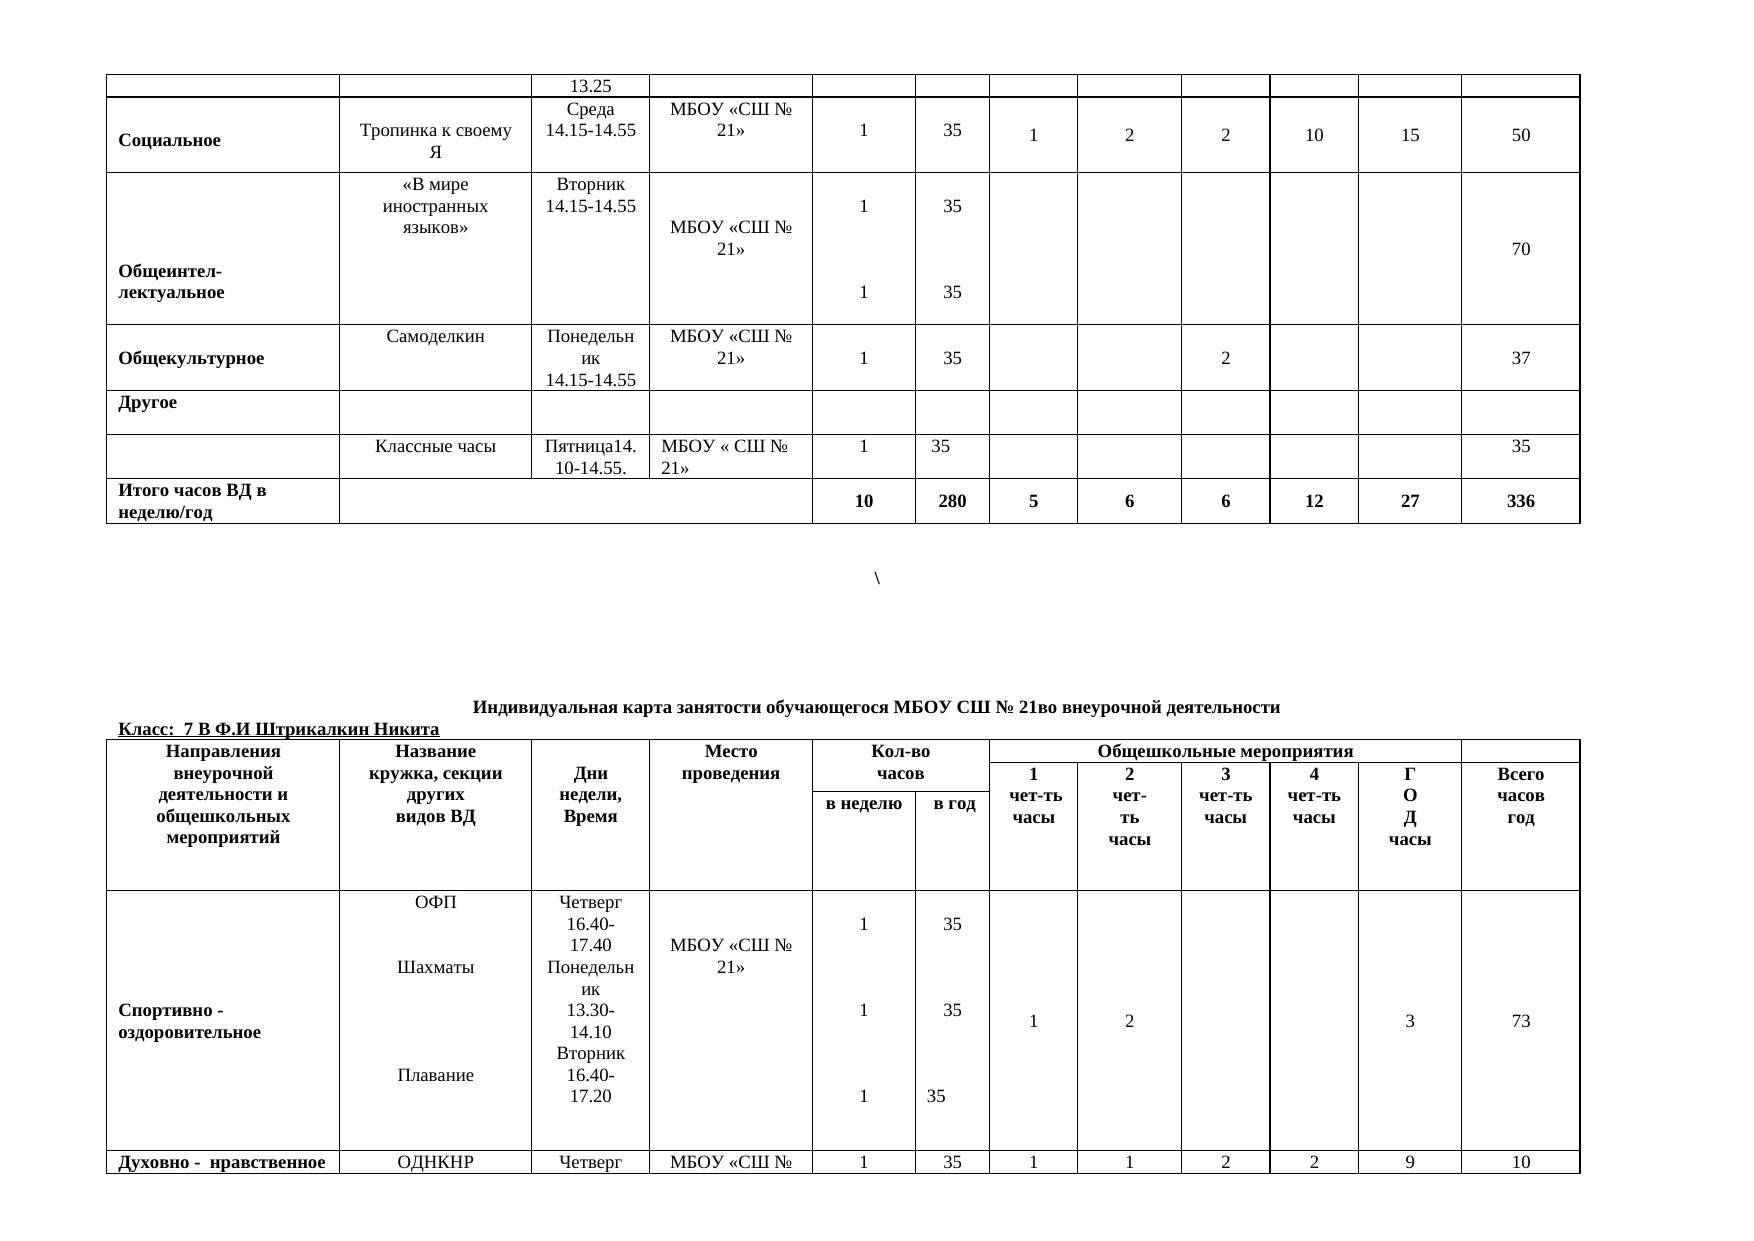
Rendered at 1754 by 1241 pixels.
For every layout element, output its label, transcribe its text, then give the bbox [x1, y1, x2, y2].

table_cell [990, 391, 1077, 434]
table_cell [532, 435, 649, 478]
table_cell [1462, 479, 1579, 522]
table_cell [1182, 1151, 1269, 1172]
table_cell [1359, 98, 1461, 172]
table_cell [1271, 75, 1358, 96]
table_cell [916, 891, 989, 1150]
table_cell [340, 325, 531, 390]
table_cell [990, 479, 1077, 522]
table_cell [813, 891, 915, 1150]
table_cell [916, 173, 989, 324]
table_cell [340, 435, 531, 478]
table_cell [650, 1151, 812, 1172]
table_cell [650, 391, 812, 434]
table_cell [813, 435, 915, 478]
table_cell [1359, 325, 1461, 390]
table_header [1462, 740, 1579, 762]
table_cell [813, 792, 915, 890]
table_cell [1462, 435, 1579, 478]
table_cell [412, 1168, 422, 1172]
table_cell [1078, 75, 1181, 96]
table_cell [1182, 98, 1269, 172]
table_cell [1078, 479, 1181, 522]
text Индивидуальная карта занятости обучающегося МБОУ СШ № 21во внеурочной деятельности [118, 696, 1636, 718]
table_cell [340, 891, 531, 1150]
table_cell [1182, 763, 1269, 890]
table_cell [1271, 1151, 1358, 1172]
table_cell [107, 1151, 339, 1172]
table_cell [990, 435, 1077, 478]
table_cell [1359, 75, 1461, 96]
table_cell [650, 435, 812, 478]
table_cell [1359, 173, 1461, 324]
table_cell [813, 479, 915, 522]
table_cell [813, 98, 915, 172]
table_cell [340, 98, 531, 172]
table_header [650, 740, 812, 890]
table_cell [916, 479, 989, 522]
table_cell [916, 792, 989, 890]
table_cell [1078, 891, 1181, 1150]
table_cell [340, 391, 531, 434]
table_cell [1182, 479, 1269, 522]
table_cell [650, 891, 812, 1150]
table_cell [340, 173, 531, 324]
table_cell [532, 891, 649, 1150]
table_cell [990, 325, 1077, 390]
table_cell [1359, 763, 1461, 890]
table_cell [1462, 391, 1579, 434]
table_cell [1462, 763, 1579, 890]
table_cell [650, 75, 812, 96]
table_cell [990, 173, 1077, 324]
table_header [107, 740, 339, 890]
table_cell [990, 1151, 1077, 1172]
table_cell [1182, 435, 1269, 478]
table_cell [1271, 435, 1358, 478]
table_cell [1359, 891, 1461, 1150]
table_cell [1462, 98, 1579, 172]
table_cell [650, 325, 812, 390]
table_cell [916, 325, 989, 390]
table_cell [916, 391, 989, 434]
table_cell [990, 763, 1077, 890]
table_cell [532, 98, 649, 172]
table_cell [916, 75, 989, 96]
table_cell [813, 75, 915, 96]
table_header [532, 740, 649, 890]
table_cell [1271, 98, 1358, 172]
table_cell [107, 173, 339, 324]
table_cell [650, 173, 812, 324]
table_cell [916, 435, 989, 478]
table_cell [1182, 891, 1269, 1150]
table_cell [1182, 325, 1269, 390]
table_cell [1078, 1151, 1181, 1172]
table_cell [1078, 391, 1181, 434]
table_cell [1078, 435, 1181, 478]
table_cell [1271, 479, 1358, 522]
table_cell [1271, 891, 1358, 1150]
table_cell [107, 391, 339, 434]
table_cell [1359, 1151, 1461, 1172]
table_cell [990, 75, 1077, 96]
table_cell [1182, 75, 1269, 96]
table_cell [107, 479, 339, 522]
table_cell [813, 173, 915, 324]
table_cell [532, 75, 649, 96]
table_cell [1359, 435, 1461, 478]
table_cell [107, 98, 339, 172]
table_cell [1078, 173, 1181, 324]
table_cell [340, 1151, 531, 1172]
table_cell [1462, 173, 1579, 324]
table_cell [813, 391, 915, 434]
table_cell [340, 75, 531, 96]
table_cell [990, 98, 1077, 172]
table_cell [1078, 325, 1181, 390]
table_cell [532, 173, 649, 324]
text \ [118, 567, 1636, 588]
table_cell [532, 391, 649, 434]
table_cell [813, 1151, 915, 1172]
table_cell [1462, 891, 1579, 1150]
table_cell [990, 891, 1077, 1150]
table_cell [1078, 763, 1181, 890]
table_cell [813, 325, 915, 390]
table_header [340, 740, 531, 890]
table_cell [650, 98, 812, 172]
text Класс: 7 В Ф.И Штрикалкин Никита [118, 718, 1636, 739]
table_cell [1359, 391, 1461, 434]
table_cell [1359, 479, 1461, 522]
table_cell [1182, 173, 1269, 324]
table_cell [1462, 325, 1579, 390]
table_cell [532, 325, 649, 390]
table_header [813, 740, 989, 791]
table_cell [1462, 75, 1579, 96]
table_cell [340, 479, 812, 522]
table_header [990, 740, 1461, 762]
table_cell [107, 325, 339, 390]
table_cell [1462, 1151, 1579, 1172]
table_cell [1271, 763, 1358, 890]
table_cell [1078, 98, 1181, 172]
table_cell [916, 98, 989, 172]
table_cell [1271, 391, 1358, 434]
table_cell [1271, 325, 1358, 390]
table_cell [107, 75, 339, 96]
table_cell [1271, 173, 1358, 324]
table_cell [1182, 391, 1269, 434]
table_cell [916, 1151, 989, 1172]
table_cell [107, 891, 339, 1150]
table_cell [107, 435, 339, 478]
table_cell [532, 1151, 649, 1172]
